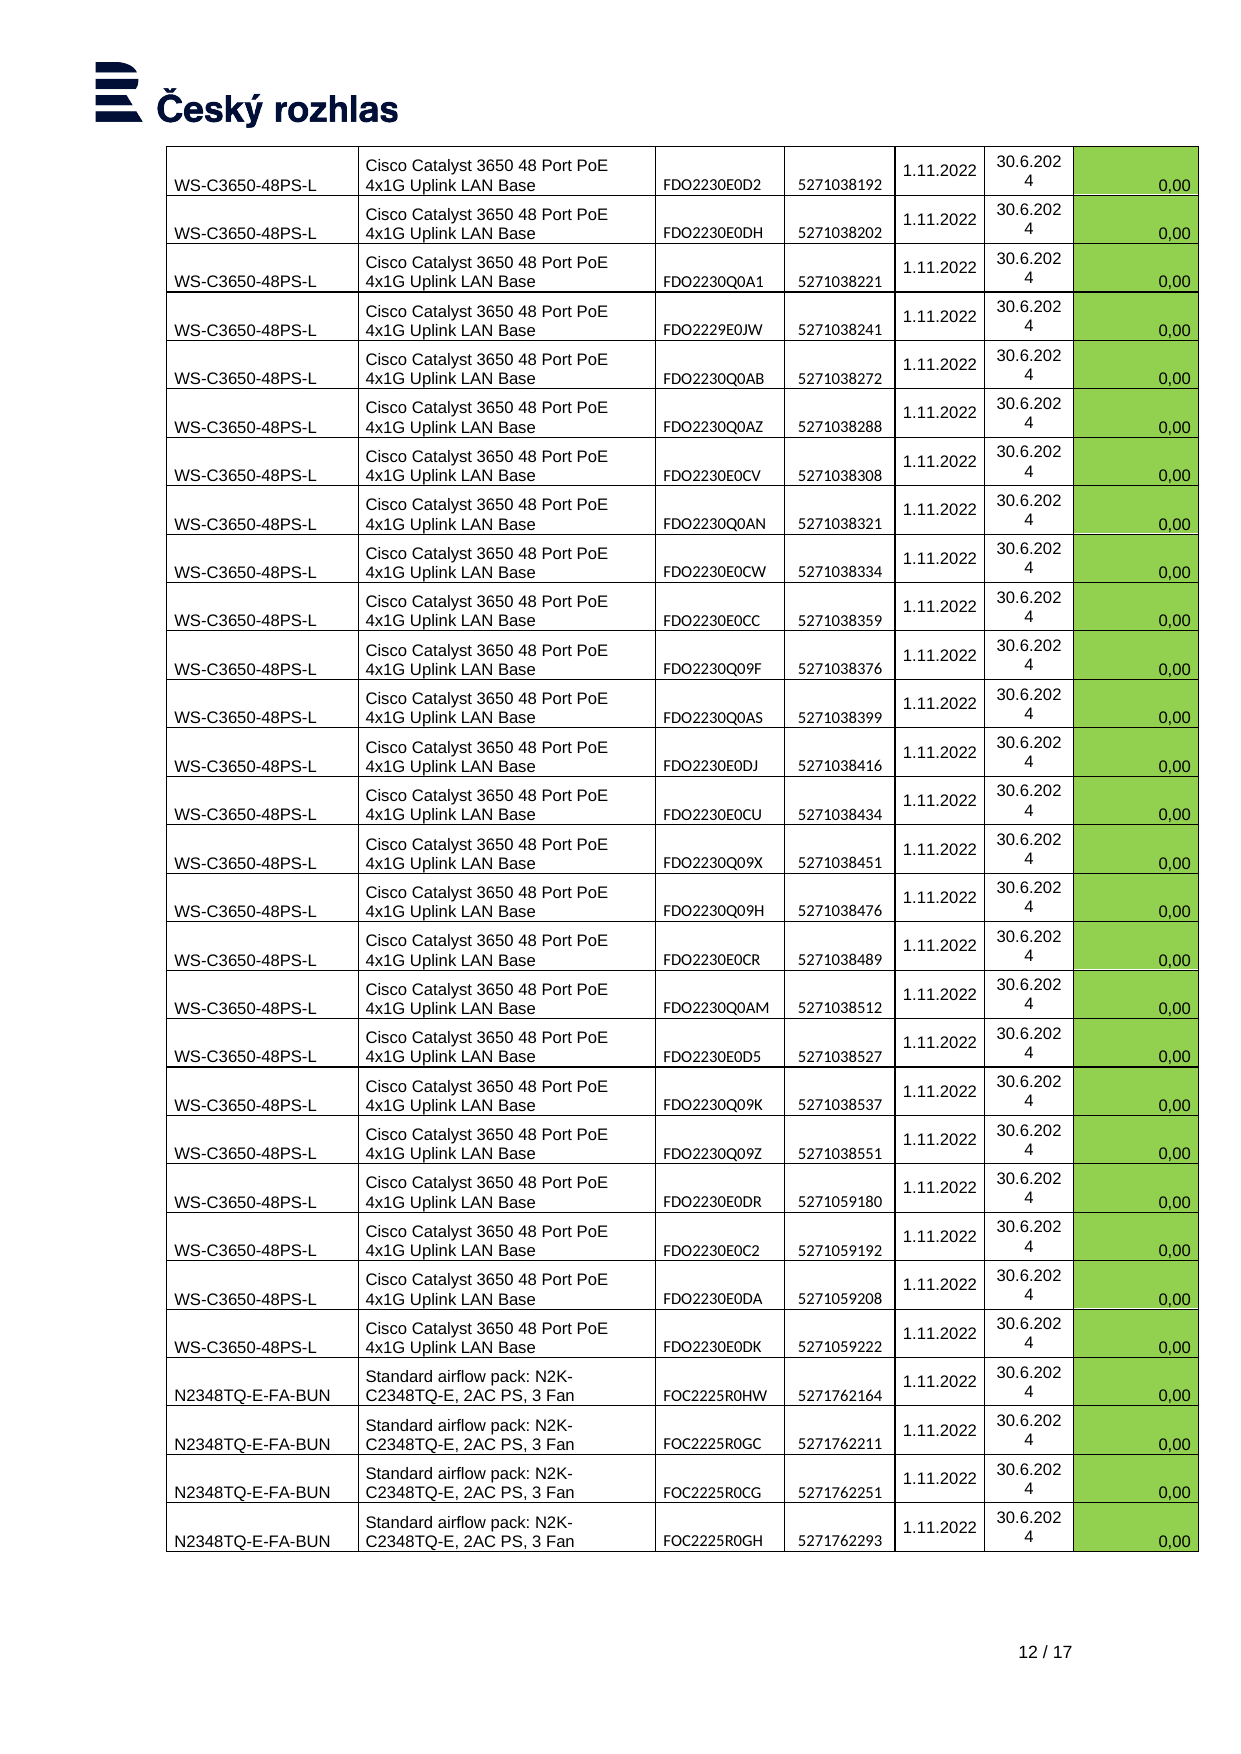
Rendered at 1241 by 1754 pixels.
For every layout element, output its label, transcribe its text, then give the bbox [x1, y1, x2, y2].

table_cell 5271038308 [785, 438, 894, 485]
table_cell 0,00 [1074, 1358, 1198, 1405]
table_cell 5271038451 [785, 825, 894, 873]
table_cell Cisco Catalyst 3650 48 Port PoE 4x1G Uplink LAN Base [359, 1068, 655, 1115]
table_cell FDO2230E0CV [656, 438, 784, 485]
table_cell 1.11.2022 [896, 535, 984, 582]
table_cell 30.6.2024 [985, 1406, 1073, 1454]
table_cell 5271059208 [785, 1261, 894, 1308]
table_cell 1.11.2022 [896, 1310, 984, 1357]
table_cell 5271762251 [785, 1455, 894, 1502]
table_cell 30.6.2024 [985, 293, 1073, 340]
table_cell 1.11.2022 [896, 1164, 984, 1212]
table_cell 30.6.2024 [985, 244, 1073, 291]
table_cell 30.6.2024 [985, 196, 1073, 243]
table_cell WS-C3650-48PS-L [167, 680, 358, 727]
table_cell 30.6.2024 [985, 728, 1073, 776]
table_cell 1.11.2022 [896, 389, 984, 437]
table_cell 0,00 [1074, 535, 1198, 582]
table_cell FDO2230E0DJ [656, 728, 784, 776]
table_cell FDO2230Q09K [656, 1068, 784, 1115]
table_cell 0,00 [1074, 438, 1198, 485]
table_cell N2348TQ-E-FA-BUN [167, 1455, 358, 1502]
table_cell N2348TQ-E-FA-BUN [167, 1503, 358, 1551]
table_cell 30.6.2024 [985, 583, 1073, 630]
table_cell WS-C3650-48PS-L [167, 196, 358, 243]
table_cell 1.11.2022 [896, 244, 984, 291]
table_cell WS-C3650-48PS-L [167, 389, 358, 437]
table_cell 5271038241 [785, 293, 894, 340]
table_cell Cisco Catalyst 3650 48 Port PoE 4x1G Uplink LAN Base [359, 777, 655, 824]
table_cell WS-C3650-48PS-L [167, 583, 358, 630]
table_cell 5271038321 [785, 486, 894, 533]
table_cell 5271059180 [785, 1164, 894, 1212]
table_cell FDO2230Q0AN [656, 486, 784, 533]
table_cell WS-C3650-48PS-L [167, 777, 358, 824]
table_cell FDO2230Q09F [656, 631, 784, 679]
table_cell FDO2230E0CU [656, 777, 784, 824]
table_cell Cisco Catalyst 3650 48 Port PoE 4x1G Uplink LAN Base [359, 1213, 655, 1260]
table_cell WS-C3650-48PS-L [167, 535, 358, 582]
table_cell FDO2230Q0AM [656, 971, 784, 1018]
table_cell Cisco Catalyst 3650 48 Port PoE 4x1G Uplink LAN Base [359, 728, 655, 776]
table_cell 1.11.2022 [896, 1213, 984, 1260]
table_cell 0,00 [1074, 1503, 1198, 1551]
table_cell WS-C3650-48PS-L [167, 874, 358, 921]
table_cell 30.6.2024 [985, 1358, 1073, 1405]
table_cell 0,00 [1074, 1406, 1198, 1454]
table_cell 0,00 [1074, 922, 1198, 969]
table_cell 1.11.2022 [896, 196, 984, 243]
table_cell Cisco Catalyst 3650 48 Port PoE 4x1G Uplink LAN Base [359, 244, 655, 291]
table_cell 30.6.2024 [985, 1213, 1073, 1260]
table_cell 30.6.2024 [985, 1310, 1073, 1357]
table_cell 5271038359 [785, 583, 894, 630]
table_cell FDO2230E0D2 [656, 147, 784, 194]
table_cell FDO2230Q09H [656, 874, 784, 921]
table_cell Cisco Catalyst 3650 48 Port PoE 4x1G Uplink LAN Base [359, 1310, 655, 1357]
table_cell 5271038272 [785, 341, 894, 388]
table_cell Cisco Catalyst 3650 48 Port PoE 4x1G Uplink LAN Base [359, 631, 655, 679]
table_cell 30.6.2024 [985, 1261, 1073, 1308]
table_cell WS-C3650-48PS-L [167, 147, 358, 194]
table_cell Cisco Catalyst 3650 48 Port PoE 4x1G Uplink LAN Base [359, 438, 655, 485]
table_cell 30.6.2024 [985, 922, 1073, 969]
table_cell 0,00 [1074, 147, 1198, 194]
table_cell 5271038334 [785, 535, 894, 582]
table_cell WS-C3650-48PS-L [167, 728, 358, 776]
table_cell FOC2225R0HW [656, 1358, 784, 1405]
table_cell Cisco Catalyst 3650 48 Port PoE 4x1G Uplink LAN Base [359, 389, 655, 437]
table_cell 1.11.2022 [896, 971, 984, 1018]
table_cell 30.6.2024 [985, 486, 1073, 533]
table_cell 0,00 [1074, 341, 1198, 388]
table_cell 5271038512 [785, 971, 894, 1018]
table_cell 0,00 [1074, 874, 1198, 921]
table_cell 1.11.2022 [896, 1455, 984, 1502]
table_cell 1.11.2022 [896, 874, 984, 921]
table_cell 0,00 [1074, 1310, 1198, 1357]
table_cell 1.11.2022 [896, 777, 984, 824]
table_cell 5271038399 [785, 680, 894, 727]
table_cell WS-C3650-48PS-L [167, 922, 358, 969]
table_cell N2348TQ-E-FA-BUN [167, 1358, 358, 1405]
table_cell WS-C3650-48PS-L [167, 1068, 358, 1115]
table_cell FDO2230Q0A1 [656, 244, 784, 291]
table_cell FDO2230Q0AZ [656, 389, 784, 437]
table_cell Cisco Catalyst 3650 48 Port PoE 4x1G Uplink LAN Base [359, 1019, 655, 1066]
table_cell 5271038434 [785, 777, 894, 824]
table_cell Cisco Catalyst 3650 48 Port PoE 4x1G Uplink LAN Base [359, 486, 655, 533]
table_cell FDO2230E0DH [656, 196, 784, 243]
table_cell WS-C3650-48PS-L [167, 438, 358, 485]
table_cell 5271059222 [785, 1310, 894, 1357]
table_cell 0,00 [1074, 777, 1198, 824]
table_cell 1.11.2022 [896, 631, 984, 679]
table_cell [359, 1503, 655, 1551]
table_cell WS-C3650-48PS-L [167, 244, 358, 291]
table_cell 5271038551 [785, 1116, 894, 1163]
table_cell Cisco Catalyst 3650 48 Port PoE 4x1G Uplink LAN Base [359, 825, 655, 873]
table_cell 5271762211 [785, 1406, 894, 1454]
table_cell FDO2230E0D5 [656, 1019, 784, 1066]
table_cell Standard airflow pack: N2K-C2348TQ-E, 2AC PS, 3 Fan [359, 1406, 655, 1454]
table_cell WS-C3650-48PS-L [167, 971, 358, 1018]
table_cell 30.6.2024 [985, 680, 1073, 727]
table_cell 5271762293 [785, 1503, 894, 1551]
table_cell 1.11.2022 [896, 147, 984, 194]
table_cell FDO2230E0DR [656, 1164, 784, 1212]
table_cell FOC2225R0CG [656, 1455, 784, 1502]
table_cell 5271038476 [785, 874, 894, 921]
table_cell WS-C3650-48PS-L [167, 1213, 358, 1260]
table_cell Cisco Catalyst 3650 48 Port PoE 4x1G Uplink LAN Base [359, 583, 655, 630]
table_cell Cisco Catalyst 3650 48 Port PoE 4x1G Uplink LAN Base [359, 1116, 655, 1163]
table_cell FDO2230E0DA [656, 1261, 784, 1308]
table_cell 1.11.2022 [896, 293, 984, 340]
table_cell 0,00 [1074, 1261, 1198, 1308]
table_cell FDO2230E0CC [656, 583, 784, 630]
table_cell 1.11.2022 [896, 1358, 984, 1405]
table_cell 0,00 [1074, 680, 1198, 727]
table_cell 1.11.2022 [896, 1406, 984, 1454]
table_cell 5271038376 [785, 631, 894, 679]
table_cell 30.6.2024 [985, 1503, 1073, 1551]
table_cell FDO2230E0CW [656, 535, 784, 582]
table_cell 0,00 [1074, 1213, 1198, 1260]
table_cell FDO2230Q0AS [656, 680, 784, 727]
table_cell FDO2230Q09X [656, 825, 784, 873]
table_cell Cisco Catalyst 3650 48 Port PoE 4x1G Uplink LAN Base [359, 922, 655, 969]
table_cell 30.6.2024 [985, 874, 1073, 921]
table_cell 1.11.2022 [896, 583, 984, 630]
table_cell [359, 147, 655, 194]
table_cell 1.11.2022 [896, 728, 984, 776]
table_cell Cisco Catalyst 3650 48 Port PoE 4x1G Uplink LAN Base [359, 293, 655, 340]
table_cell 1.11.2022 [896, 680, 984, 727]
table_cell 5271038202 [785, 196, 894, 243]
table_cell FDO2230E0DK [656, 1310, 784, 1357]
table_cell 5271038489 [785, 922, 894, 969]
table_cell 1.11.2022 [896, 438, 984, 485]
table_cell FDO2230Q0AB [656, 341, 784, 388]
table_cell FOC2225R0GH [656, 1503, 784, 1551]
table_cell 1.11.2022 [896, 1116, 984, 1163]
table_cell WS-C3650-48PS-L [167, 1310, 358, 1357]
table_cell 1.11.2022 [896, 486, 984, 533]
table_cell 30.6.2024 [985, 777, 1073, 824]
table_cell 30.6.2024 [985, 1164, 1073, 1212]
table_cell Cisco Catalyst 3650 48 Port PoE 4x1G Uplink LAN Base [359, 874, 655, 921]
table_cell 30.6.2024 [985, 535, 1073, 582]
table_cell 0,00 [1074, 1068, 1198, 1115]
table_cell FDO2230E0C2 [656, 1213, 784, 1260]
table_cell FDO2230E0CR [656, 922, 784, 969]
table_cell WS-C3650-48PS-L [167, 825, 358, 873]
table_cell 30.6.2024 [985, 389, 1073, 437]
table_cell 1.11.2022 [896, 1068, 984, 1115]
table_cell 0,00 [1074, 631, 1198, 679]
table_cell 5271762164 [785, 1358, 894, 1405]
table_cell Cisco Catalyst 3650 48 Port PoE 4x1G Uplink LAN Base [359, 1261, 655, 1308]
table_cell 0,00 [1074, 971, 1198, 1018]
table_cell 0,00 [1074, 244, 1198, 291]
table_cell 5271038288 [785, 389, 894, 437]
table_cell 30.6.2024 [985, 147, 1073, 194]
table_cell WS-C3650-48PS-L [167, 1116, 358, 1163]
table_cell 0,00 [1074, 389, 1198, 437]
table_cell 5271038221 [785, 244, 894, 291]
picture [95, 62, 398, 128]
table_cell Standard airflow pack: N2K-C2348TQ-E, 2AC PS, 3 Fan [359, 1358, 655, 1405]
table_cell FDO2230Q09Z [656, 1116, 784, 1163]
table_cell 30.6.2024 [985, 1116, 1073, 1163]
table_cell 0,00 [1074, 583, 1198, 630]
table_cell 0,00 [1074, 486, 1198, 533]
table_cell 5271038416 [785, 728, 894, 776]
table_cell 1.11.2022 [896, 922, 984, 969]
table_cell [359, 1455, 655, 1502]
table_cell 1.11.2022 [896, 341, 984, 388]
table_cell 30.6.2024 [985, 971, 1073, 1018]
table_cell 0,00 [1074, 1455, 1198, 1502]
table_cell 5271038527 [785, 1019, 894, 1066]
table_cell N2348TQ-E-FA-BUN [167, 1406, 358, 1454]
table_cell WS-C3650-48PS-L [167, 1019, 358, 1066]
table_cell 30.6.2024 [985, 1455, 1073, 1502]
table_cell FDO2229E0JW [656, 293, 784, 340]
table_cell Cisco Catalyst 3650 48 Port PoE 4x1G Uplink LAN Base [359, 341, 655, 388]
table_cell 1.11.2022 [896, 1503, 984, 1551]
table_cell WS-C3650-48PS-L [167, 1261, 358, 1308]
table_cell WS-C3650-48PS-L [167, 631, 358, 679]
table_cell WS-C3650-48PS-L [167, 1164, 358, 1212]
table_cell WS-C3650-48PS-L [167, 293, 358, 340]
table_cell 5271038537 [785, 1068, 894, 1115]
table_cell WS-C3650-48PS-L [167, 486, 358, 533]
table_cell 1.11.2022 [896, 1261, 984, 1308]
table_cell 0,00 [1074, 196, 1198, 243]
table_cell 30.6.2024 [985, 631, 1073, 679]
table_cell 0,00 [1074, 1019, 1198, 1066]
table_cell Cisco Catalyst 3650 48 Port PoE 4x1G Uplink LAN Base [359, 680, 655, 727]
table_cell 30.6.2024 [985, 438, 1073, 485]
table_cell 0,00 [1074, 1116, 1198, 1163]
table_cell 0,00 [1074, 293, 1198, 340]
table_cell WS-C3650-48PS-L [167, 341, 358, 388]
table_cell 0,00 [1074, 825, 1198, 873]
table_cell 30.6.2024 [985, 825, 1073, 873]
table_cell 30.6.2024 [985, 341, 1073, 388]
table_cell 0,00 [1074, 728, 1198, 776]
table_cell 0,00 [1074, 1164, 1198, 1212]
table_cell 5271038192 [785, 147, 894, 194]
table_cell Cisco Catalyst 3650 48 Port PoE 4x1G Uplink LAN Base [359, 971, 655, 1018]
table_cell 1.11.2022 [896, 1019, 984, 1066]
table_cell Cisco Catalyst 3650 48 Port PoE 4x1G Uplink LAN Base [359, 1164, 655, 1212]
table_cell 30.6.2024 [985, 1068, 1073, 1115]
table_cell 30.6.2024 [985, 1019, 1073, 1066]
table_cell Cisco Catalyst 3650 48 Port PoE 4x1G Uplink LAN Base [359, 535, 655, 582]
table_cell FOC2225R0GC [656, 1406, 784, 1454]
table_cell 1.11.2022 [896, 825, 984, 873]
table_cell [359, 196, 655, 243]
table_cell 5271059192 [785, 1213, 894, 1260]
